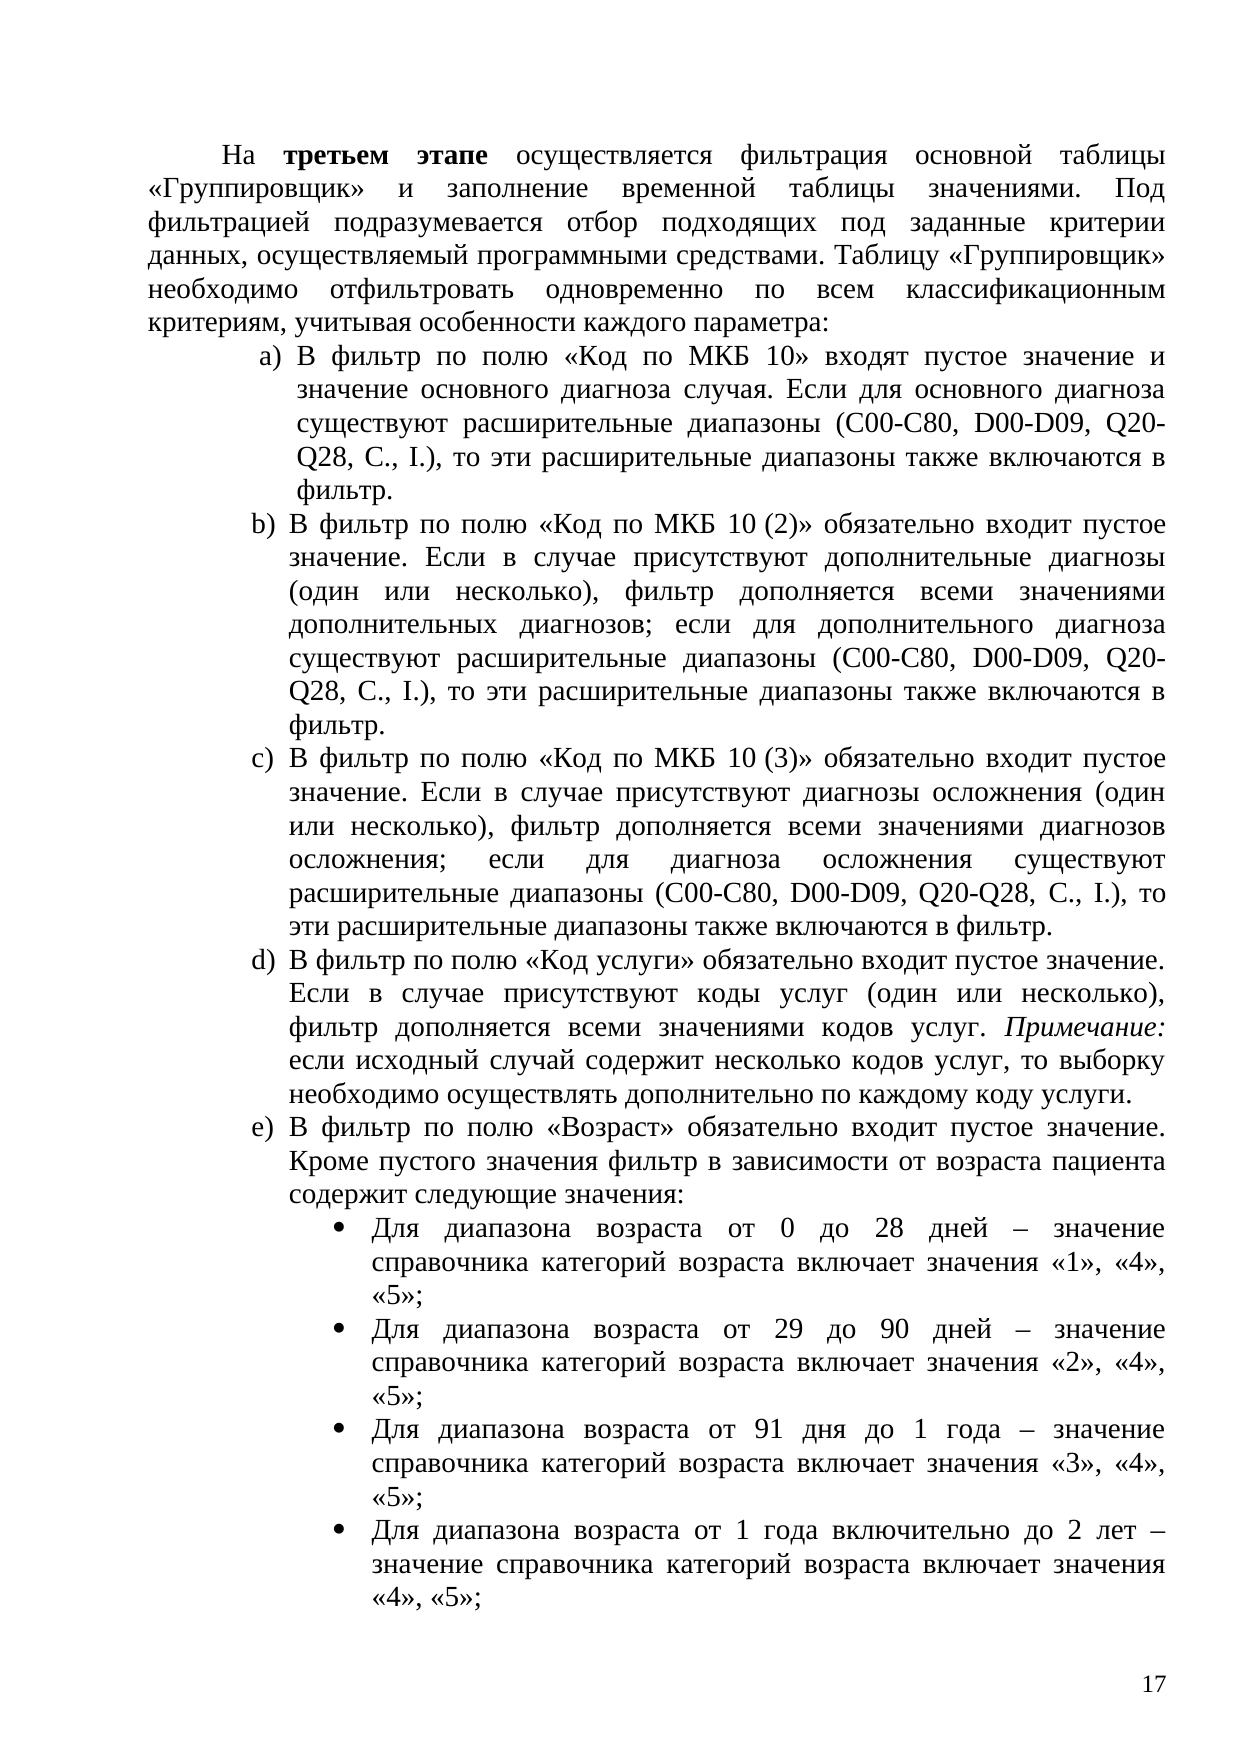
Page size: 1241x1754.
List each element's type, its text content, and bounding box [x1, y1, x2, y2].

list В фильтр по полю «Возраст» обязательно входит пустое значение. Кроме пустого значения фильтр в зависимости от возраста пациента содержит следующие значения: [251, 1109, 1166, 1210]
list Для диапазона возраста от 29 до 90 дней – значение справочника категорий возраста включает значения «2», «4», «5»; [334, 1311, 1166, 1412]
list В фильтр по полю «Код услуги» обязательно входит пустое значение. Если в случае присутствуют коды услуг (один или несколько), фильтр дополняется всеми значениями кодов услуг. Примечание: если исходный случай содержит несколько кодов услуг, то выборку необходимо осуществлять дополнительно по каждому коду услуги. [251, 942, 1166, 1109]
list Для диапазона возраста от 91 дня до 1 года – значение справочника категорий возраста включает значения «3», «4», «5»; [334, 1412, 1166, 1512]
list Для диапазона возраста от 0 до 28 дней – значение справочника категорий возраста включает значения «1», «4», «5»; [334, 1210, 1166, 1311]
list В фильтр по полю «Код по МКБ 10 (3)» обязательно входит пустое значение. Если в случае присутствуют диагнозы осложнения (один или несколько), фильтр дополняется всеми значениями диагнозов осложнения; если для диагноза осложнения существуют расширительные диапазоны (С00-С80, D00-D09, Q20-Q28, C., I.), то эти расширительные диапазоны также включаются в фильтр. [251, 741, 1166, 942]
text На третьем этапе осуществляется фильтрация основной таблицы «Группировщик» и заполнение временной таблицы значениями. Под фильтрацией подразумевается отбор подходящих под заданные критерии данных, осуществляемый программными средствами. Таблицу «Группировщик» необходимо отфильтровать одновременно по всем классификационным критериям, учитывая особенности каждого параметра: [148, 137, 1166, 338]
list Для диапазона возраста от 1 года включительно до 2 лет – значение справочника категорий возраста включает значения «4», «5»; [334, 1512, 1166, 1613]
list В фильтр по полю «Код по МКБ 10 (2)» обязательно входит пустое значение. Если в случае присутствуют дополнительные диагнозы (один или несколько), фильтр дополняется всеми значениями дополнительных диагнозов; если для дополнительного диагноза существуют расширительные диапазоны (С00-С80, D00-D09, Q20-Q28, C., I.), то эти расширительные диапазоны также включаются в фильтр. [251, 506, 1166, 741]
list В фильтр по полю «Код по МКБ 10» входят пустое значение и значение основного диагноза случая. Если для основного диагноза существуют расширительные диапазоны (С00-С80, D00-D09, Q20-Q28, C., I.), то эти расширительные диапазоны также включаются в фильтр. [259, 338, 1166, 506]
